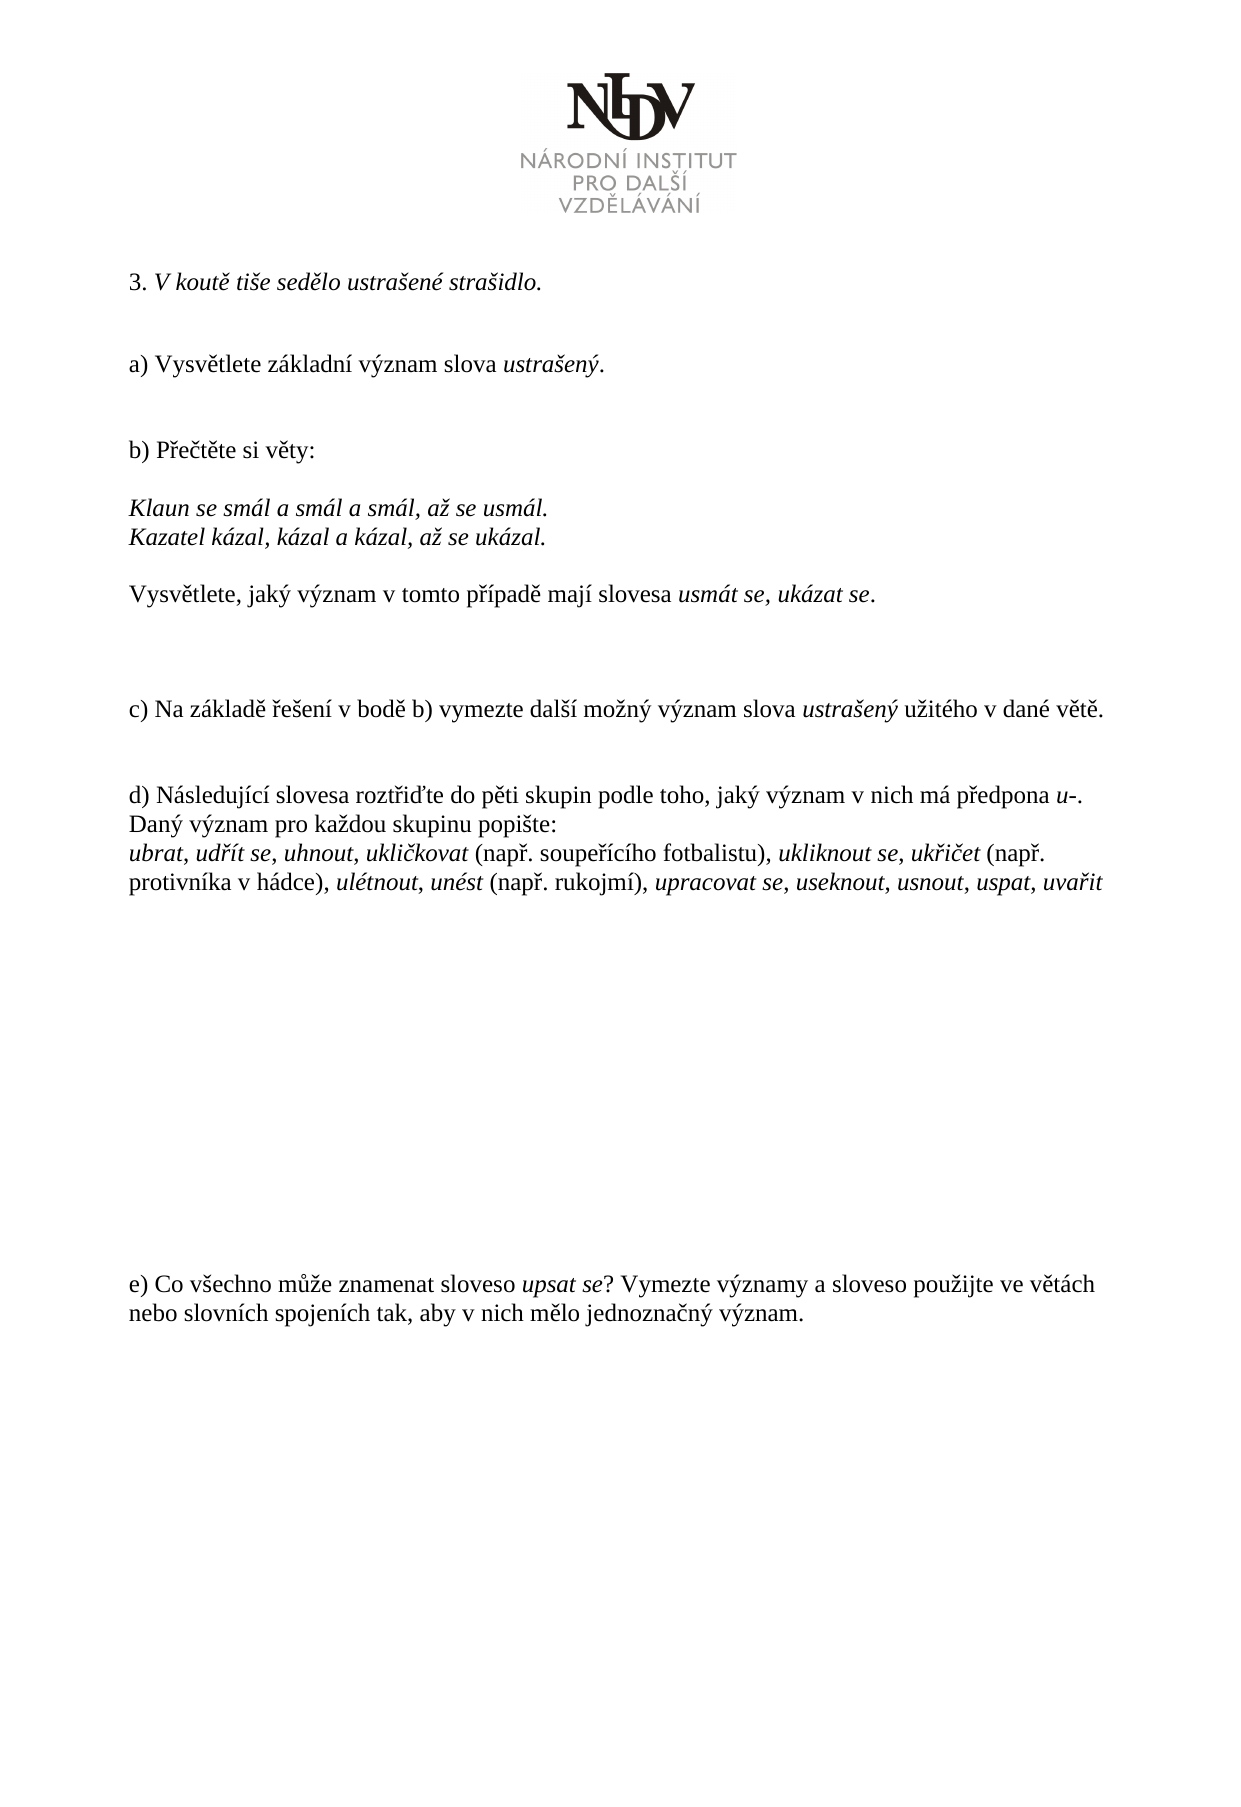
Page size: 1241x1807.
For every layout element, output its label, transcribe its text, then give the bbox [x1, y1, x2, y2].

text Klaun se smál a smál a smál, až se usmál. [129, 493, 1129, 522]
picture [521, 73, 737, 213]
text ubrat, udřít se, uhnout, ukličkovat (např. soupeřícího fotbalistu), ukliknout se, ukřičet (např. protivníka v hádce), ulétnout, unést (např. rukojmí), upracovat se, useknout, usnout, uspat, uvařit [129, 838, 1129, 896]
text c) Na základě řešení v bodě b) vymezte další možný význam slova ustrašený užitého v dané větě. [129, 694, 1129, 723]
text Vysvětlete, jaký význam v tomto případě mají slovesa usmát se, ukázat se. [129, 579, 1129, 608]
text e) Co všechno může znamenat sloveso upsat se? Vymezte významy a sloveso použijte ve větách nebo slovních spojeních tak, aby v nich mělo jednoznačný význam. [129, 1269, 1129, 1327]
text a) Vysvětlete základní význam slova ustrašený. [129, 349, 1129, 378]
text 3. V koutě tiše sedělo ustrašené strašidlo. [129, 267, 1129, 295]
text b) Přečtěte si věty: [129, 436, 1129, 464]
text Kazatel kázal, kázal a kázal, až se ukázal. [129, 522, 1129, 551]
text d) Následující slovesa roztřiďte do pěti skupin podle toho, jaký význam v nich má předpona u-. Daný význam pro každou skupinu popište: [129, 781, 1129, 838]
